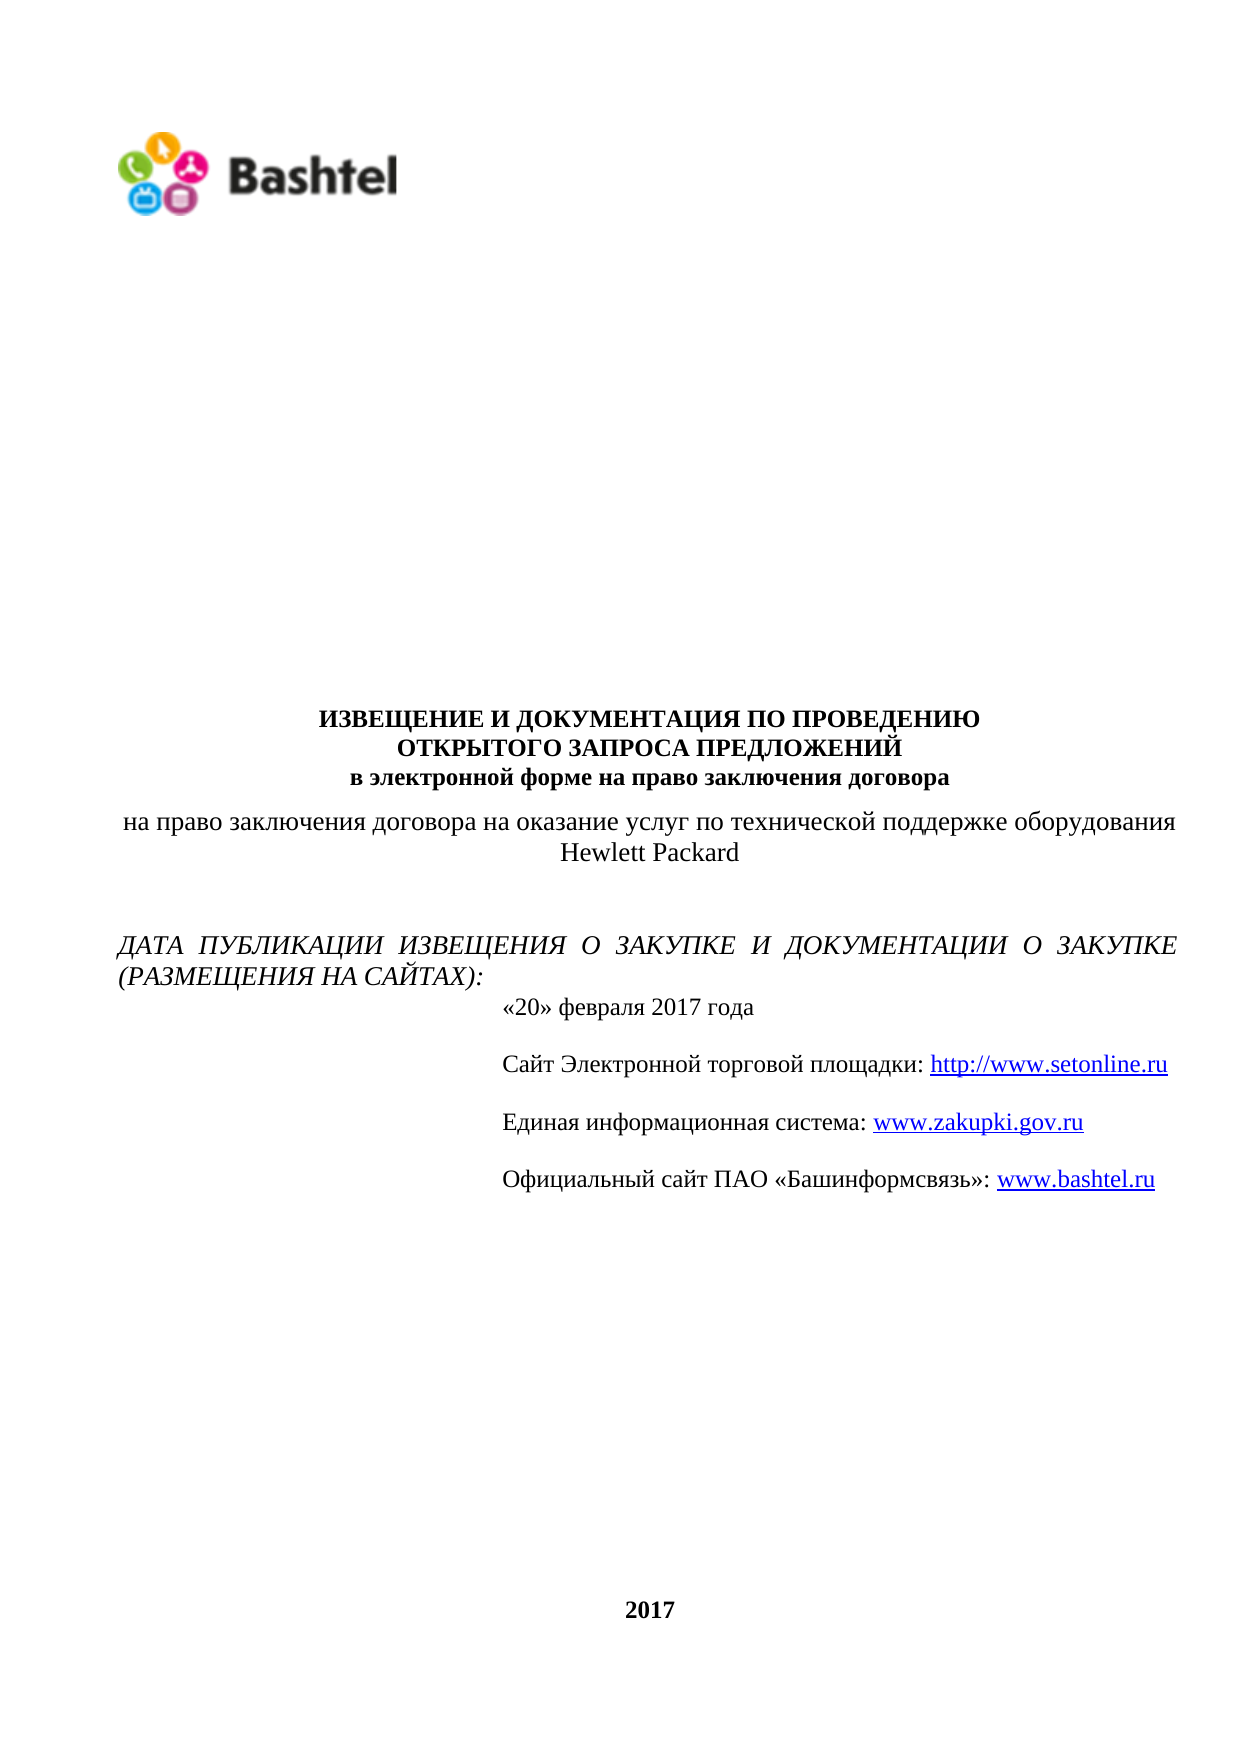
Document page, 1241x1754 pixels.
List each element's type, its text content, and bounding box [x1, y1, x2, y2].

text 2017 [118, 1595, 1181, 1624]
text ДАТА ПУБЛИКАЦИИ ИЗВЕЩЕНИЯ О ЗАКУПКЕ И ДОКУМЕНТАЦИИ О ЗАКУПКЕ (РАЗМЕЩЕНИЯ НА САЙТАХ): [118, 929, 1181, 992]
text ОТКРЫТОГО ЗАПРОСА ПРЕДЛОЖЕНИЙ [118, 733, 1181, 762]
text в электронной форме на право заключения договора [118, 762, 1181, 790]
text Официальный сайт ПАО «Башинформсвязь»: www.bashtel.ru [502, 1164, 1181, 1193]
text Сайт Электронной торговой площадки: http://www.setonline.ru [502, 1049, 1181, 1078]
text на право заключения договора на оказание услуг по технической поддержке оборудования Hewlett Packard [118, 805, 1181, 867]
picture [118, 132, 397, 216]
text ИЗВЕЩЕНИЕ И ДОКУМЕНТАЦИЯ ПО ПРОВЕДЕНИЮ [118, 704, 1181, 733]
text Единая информационная система: www.zakupki.gov.ru [502, 1107, 1181, 1135]
text «20» февраля 2017 года [502, 992, 1181, 1020]
